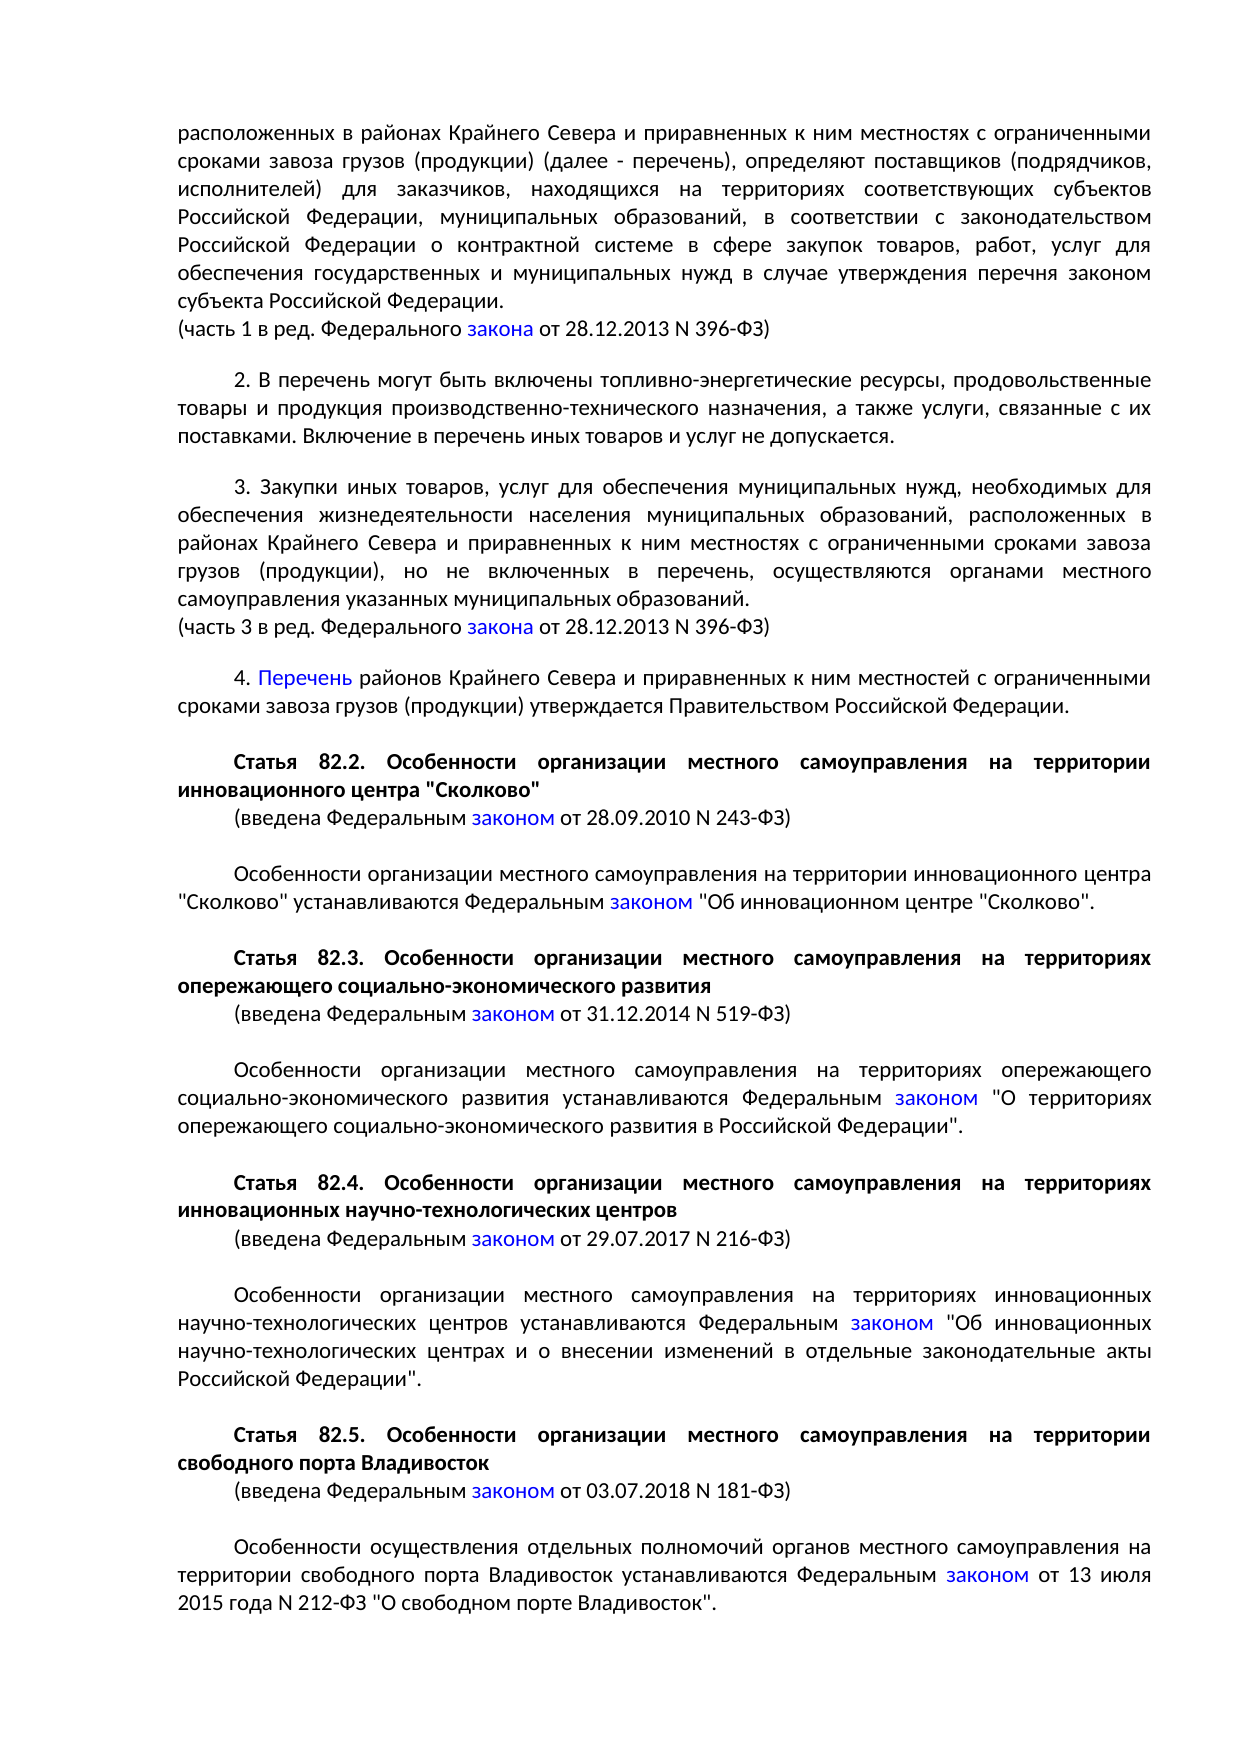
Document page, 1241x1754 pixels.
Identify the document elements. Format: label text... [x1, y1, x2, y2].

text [177, 118, 1152, 314]
text (введена Федеральным законом от 28.09.2010 N 243-ФЗ) [177, 803, 1152, 831]
text (введена Федеральным законом от 03.07.2018 N 181-ФЗ) [177, 1476, 1152, 1504]
title Статья 82.3. Особенности организации местного самоуправления на территориях опережающего социально-экономического развития [177, 943, 1152, 999]
text 4. Перечень районов Крайнего Севера и приравненных к ним местностей с ограниченными сроками завоза грузов (продукции) утверждается Правительством Российской Федерации. [177, 663, 1152, 719]
text 3. Закупки иных товаров, услуг для обеспечения муниципальных нужд, необходимых для обеспечения жизнедеятельности населения муниципальных образований, расположенных в районах Крайнего Севера и приравненных к ним местностях с ограниченными сроками завоза грузов (продукции), но не включенных в перечень, осуществляются органами местного самоуправления указанных муниципальных образований. [177, 472, 1152, 612]
text (введена Федеральным законом от 31.12.2014 N 519-ФЗ) [177, 999, 1152, 1027]
title Статья 82.2. Особенности организации местного самоуправления на территории инновационного центра "Сколково" [177, 747, 1152, 803]
text Особенности осуществления отдельных полномочий органов местного самоуправления на территории свободного порта Владивосток устанавливаются Федеральным законом от 13 июля 2015 года N 212-ФЗ "О свободном порте Владивосток". [177, 1532, 1152, 1616]
text (часть 3 в ред. Федерального закона от 28.12.2013 N 396-ФЗ) [177, 612, 1152, 640]
text Особенности организации местного самоуправления на территориях опережающего социально-экономического развития устанавливаются Федеральным законом "О территориях опережающего социально-экономического развития в Российской Федерации". [177, 1056, 1152, 1139]
title Статья 82.4. Особенности организации местного самоуправления на территориях инновационных научно-технологических центров [177, 1168, 1152, 1224]
title Статья 82.5. Особенности организации местного самоуправления на территории свободного порта Владивосток [177, 1420, 1152, 1476]
text Особенности организации местного самоуправления на территориях инновационных научно-технологических центров устанавливаются Федеральным законом "Об инновационных научно-технологических центрах и о внесении изменений в отдельные законодательные акты Российской Федерации". [177, 1280, 1152, 1392]
text 2. В перечень могут быть включены топливно-энергетические ресурсы, продовольственные товары и продукция производственно-технического назначения, а также услуги, связанные с их поставками. Включение в перечень иных товаров и услуг не допускается. [177, 365, 1152, 449]
text (введена Федеральным законом от 29.07.2017 N 216-ФЗ) [177, 1224, 1152, 1252]
text (часть 1 в ред. Федерального закона от 28.12.2013 N 396-ФЗ) [177, 314, 1152, 342]
text Особенности организации местного самоуправления на территории инновационного центра "Сколково" устанавливаются Федеральным законом "Об инновационном центре "Сколково". [177, 859, 1152, 915]
